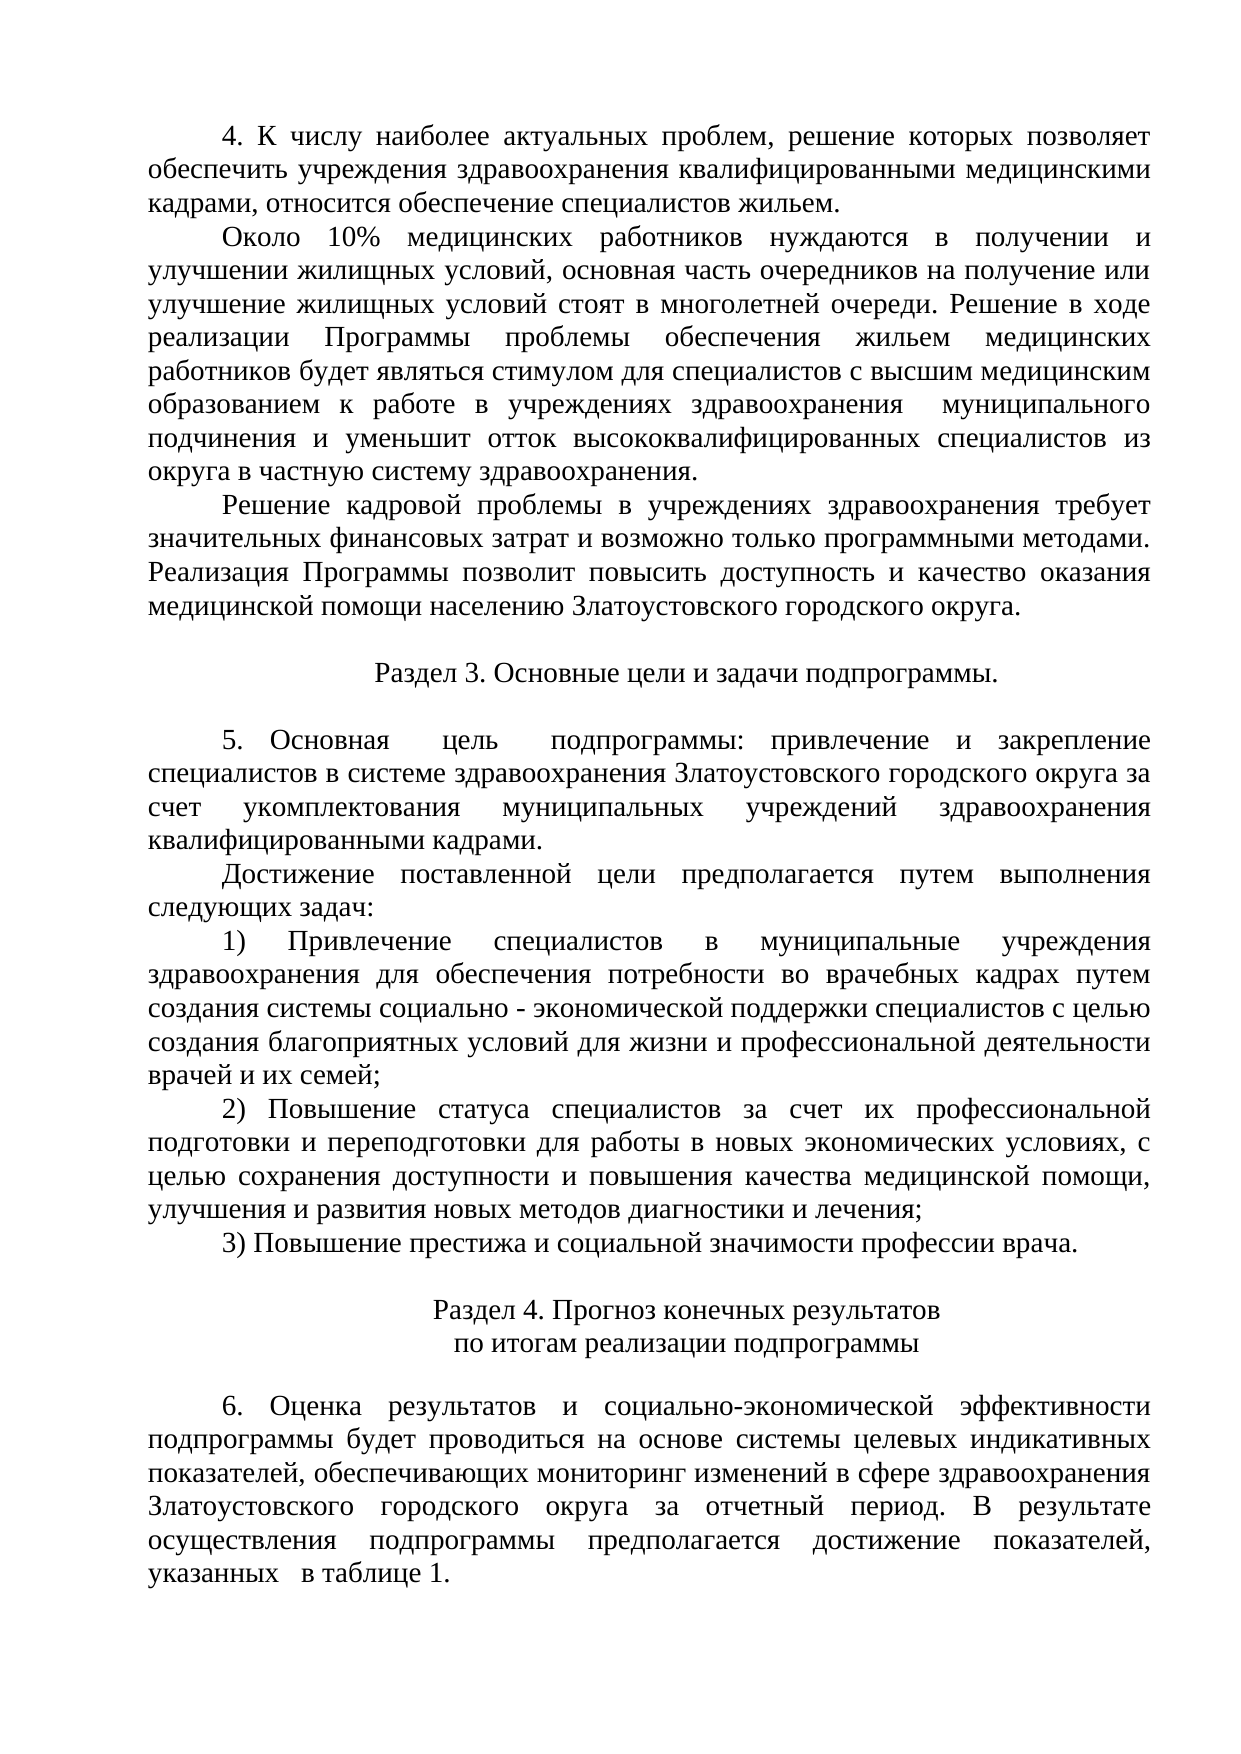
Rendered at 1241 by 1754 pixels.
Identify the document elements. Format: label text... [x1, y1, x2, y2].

text 4. К числу наиболее актуальных проблем, решение которых позволяет обеспечить учреждения здравоохранения квалифицированными медицинскими кадрами, относится обеспечение специалистов жильем. [148, 118, 1152, 219]
text 3) Повышение престижа и социальной значимости профессии врача. [148, 1225, 1152, 1258]
text 1) Привлечение специалистов в муниципальные учреждения здравоохранения для обеспечения потребности во врачебных кадрах путем создания системы социально - экономической поддержки специалистов с целью создания благоприятных условий для жизни и профессиональной деятельности врачей и их семей; [148, 923, 1152, 1091]
text по итогам реализации подпрограммы [148, 1326, 1152, 1359]
text Около 10% медицинских работников нуждаются в получении и улучшении жилищных условий, основная часть очередников на получение или улучшение жилищных условий стоят в многолетней очереди. Решение в ходе реализации Программы проблемы обеспечения жильем медицинских работников будет являться стимулом для специалистов с высшим медицинским образованием к работе в учреждениях здравоохранения муниципального подчинения и уменьшит отток высококвалифицированных специалистов из округа в частную систему здравоохранения. [148, 219, 1152, 487]
text 6. Оценка результатов и социально-экономической эффективности подпрограммы будет проводиться на основе системы целевых индикативных показателей, обеспечивающих мониторинг изменений в сфере здравоохранения Златоустовского городского округа за отчетный период. В результате осуществления подпрограммы предполагается достижение показателей, указанных в таблице 1. [148, 1388, 1152, 1589]
text Решение кадровой проблемы в учреждениях здравоохранения требует значительных финансовых затрат и возможно только программными методами. Реализация Программы позволит повысить доступность и качество оказания медицинской помощи населению Златоустовского городского округа. [148, 487, 1152, 621]
text Раздел 3. Основные цели и задачи подпрограммы. [148, 655, 1152, 688]
text Достижение поставленной цели предполагается путем выполнения следующих задач: [148, 856, 1152, 923]
text 2) Повышение статуса специалистов за счет их профессиональной подготовки и переподготовки для работы в новых экономических условиях, с целью сохранения доступности и повышения качества медицинской помощи, улучшения и развития новых методов диагностики и лечения; [148, 1091, 1152, 1225]
text Раздел 4. Прогноз конечных результатов [148, 1292, 1152, 1326]
text 5. Основная цель подпрограммы: привлечение и закрепление специалистов в системе здравоохранения Златоустовского городского округа за счет укомплектования муниципальных учреждений здравоохранения квалифицированными кадрами. [148, 722, 1152, 856]
